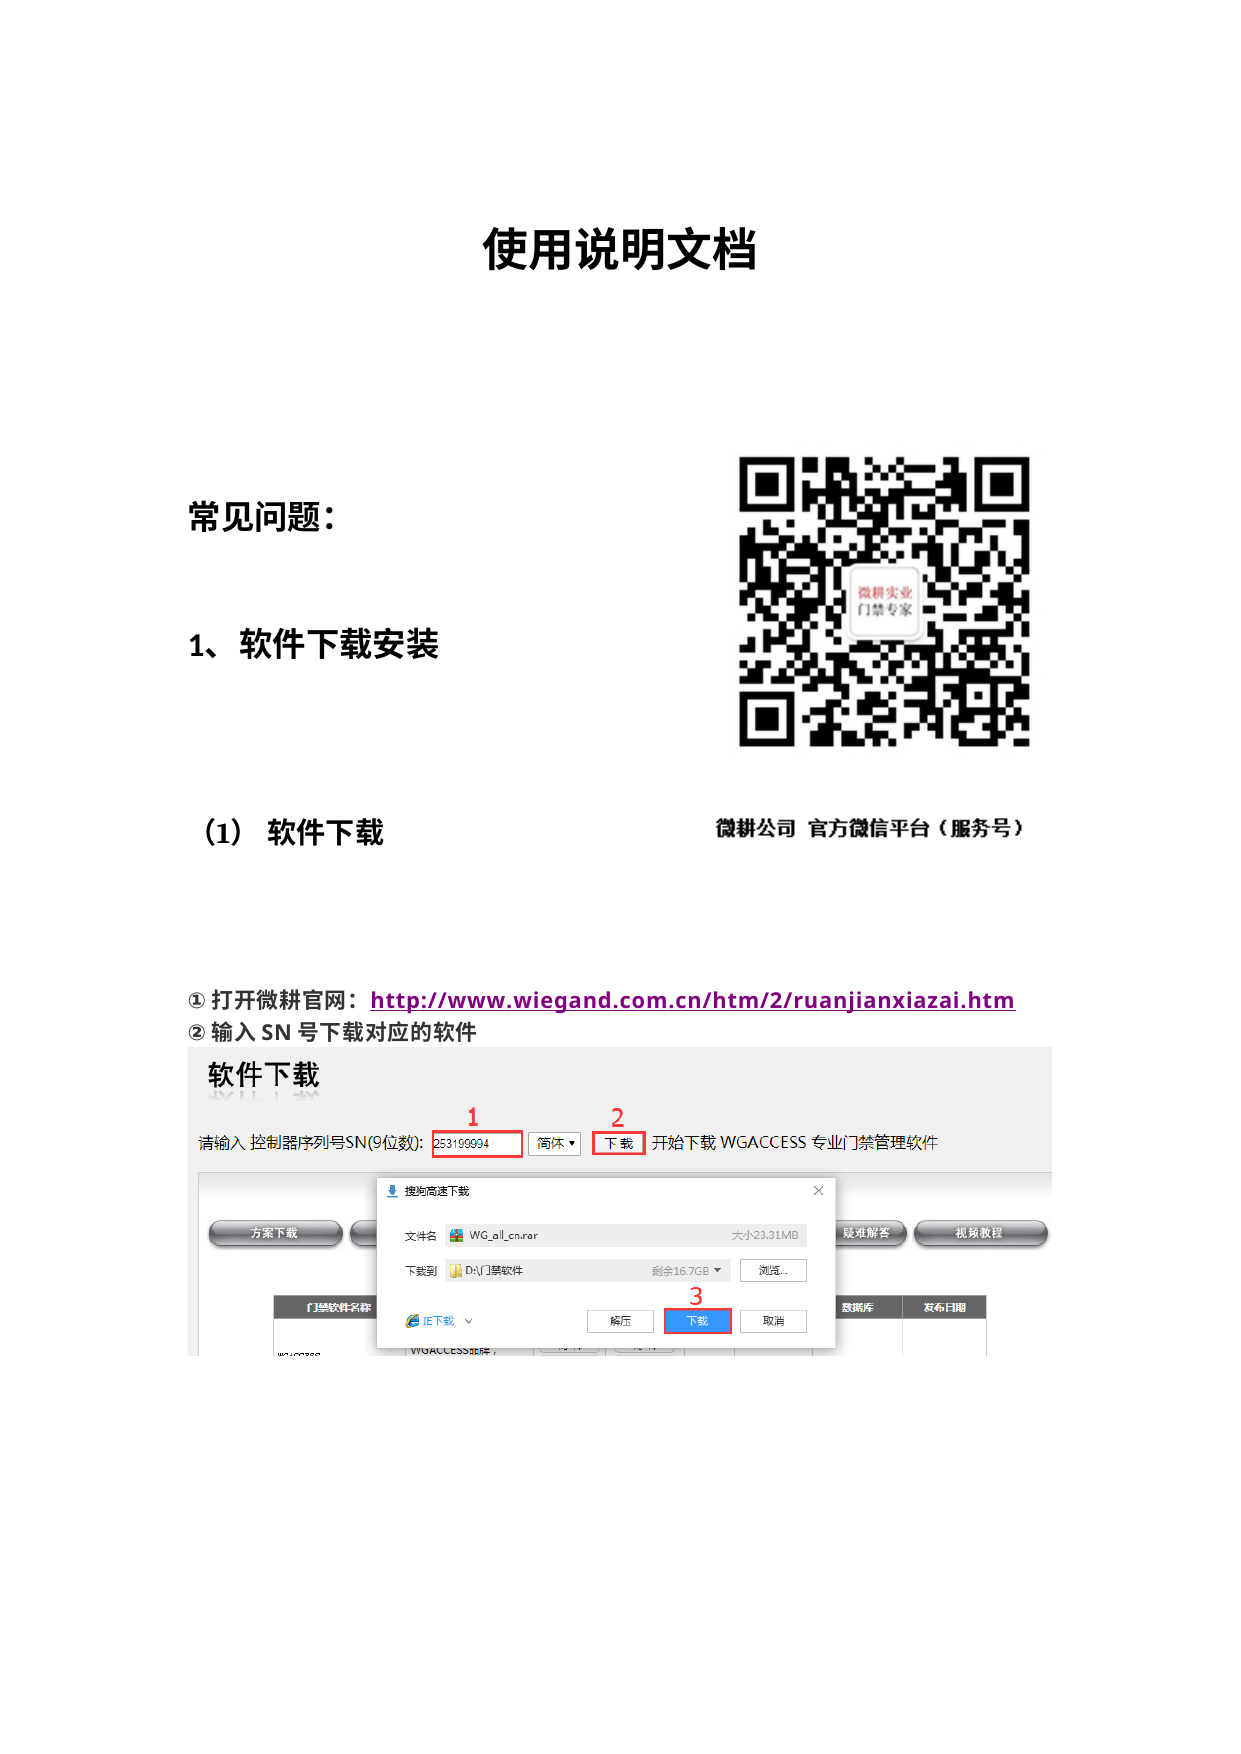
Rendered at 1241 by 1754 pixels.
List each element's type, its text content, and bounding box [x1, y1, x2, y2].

subtitle 使用说明文档 [187, 197, 1053, 295]
subtitle 软件下载 [187, 798, 707, 863]
text ①打开微耕官网：http://www.wiegand.com.cn/htm/2/ruanjianxiazai.htm [187, 982, 1053, 1015]
picture [707, 437, 1053, 864]
subtitle 常见问题： [187, 482, 707, 547]
text ②输入SN号下载对应的软件 [187, 1015, 1053, 1047]
picture [187, 1047, 1052, 1356]
subtitle 软件下载安装 [187, 609, 707, 674]
